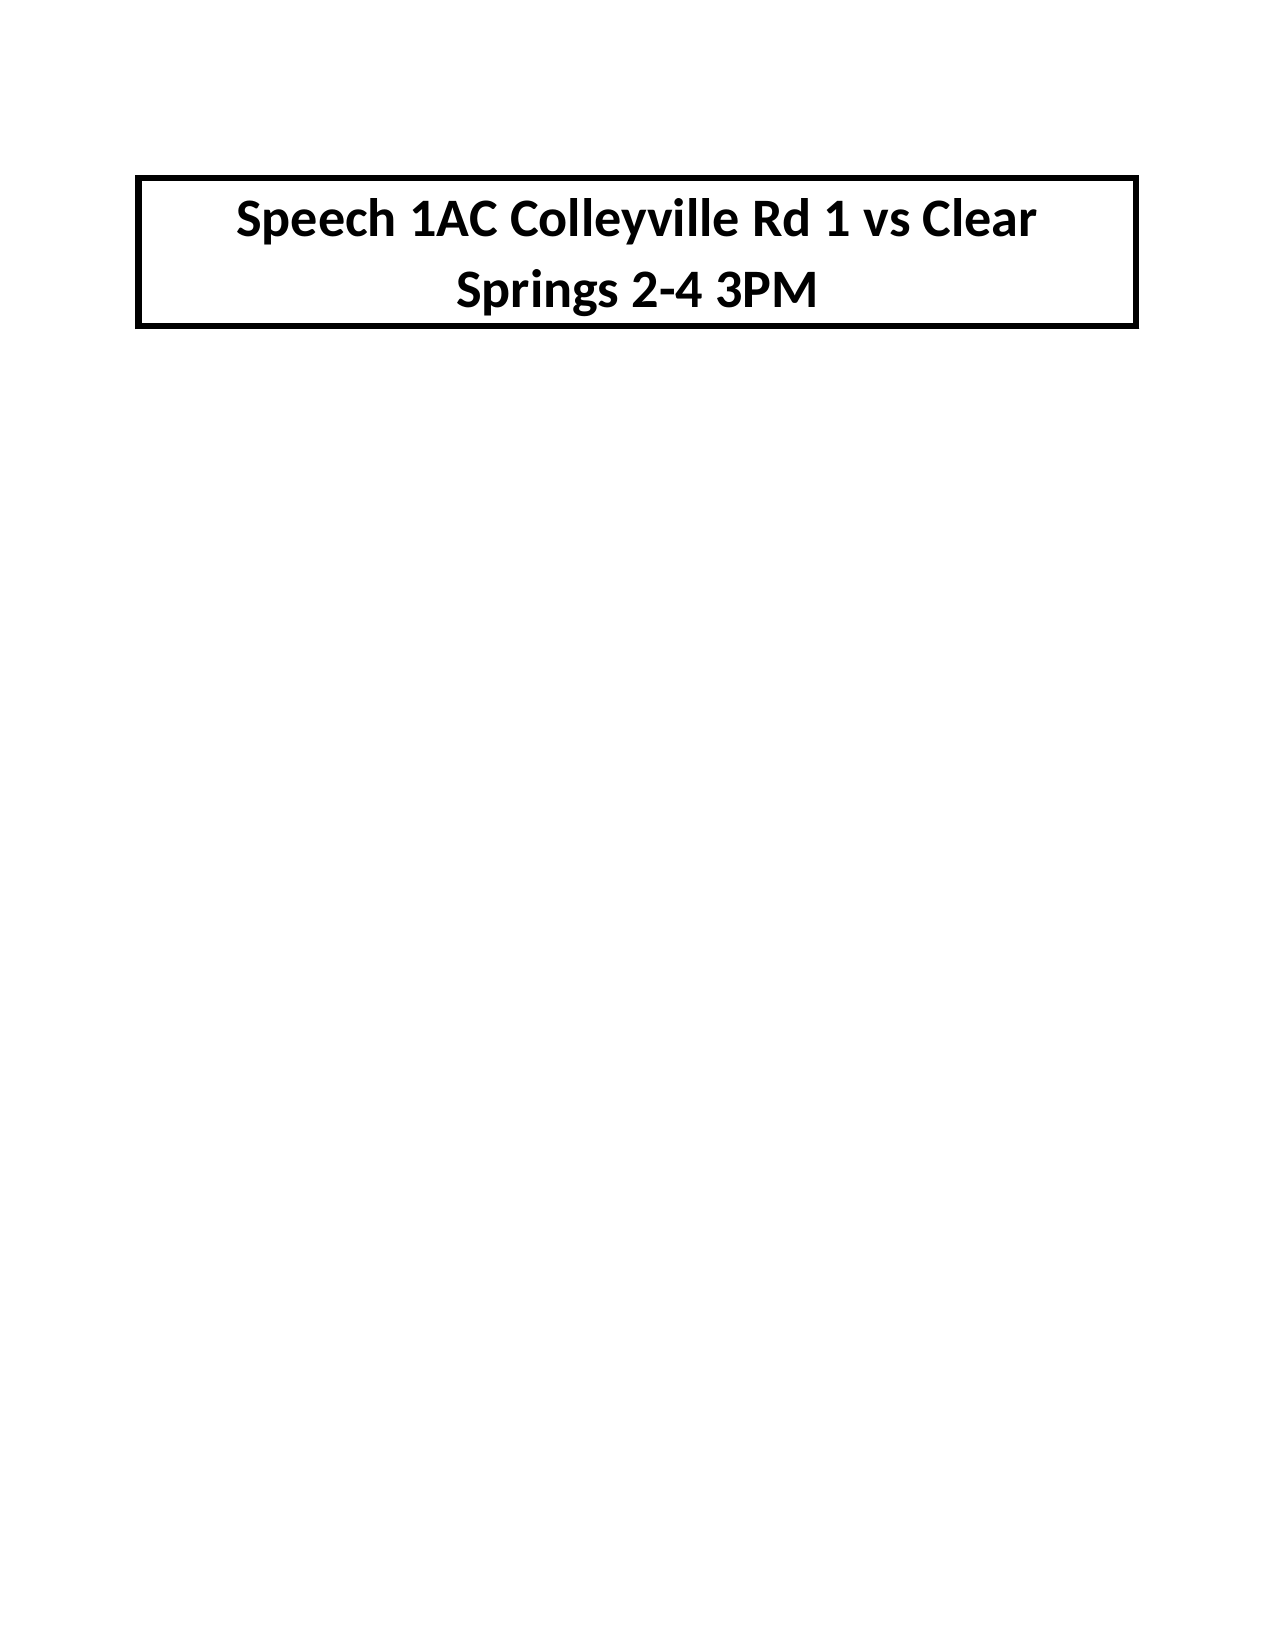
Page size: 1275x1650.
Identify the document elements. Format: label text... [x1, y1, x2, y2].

subtitle Speech 1AC Colleyville Rd 1 vs Clear Springs 2-4 3PM [142, 181, 1133, 323]
